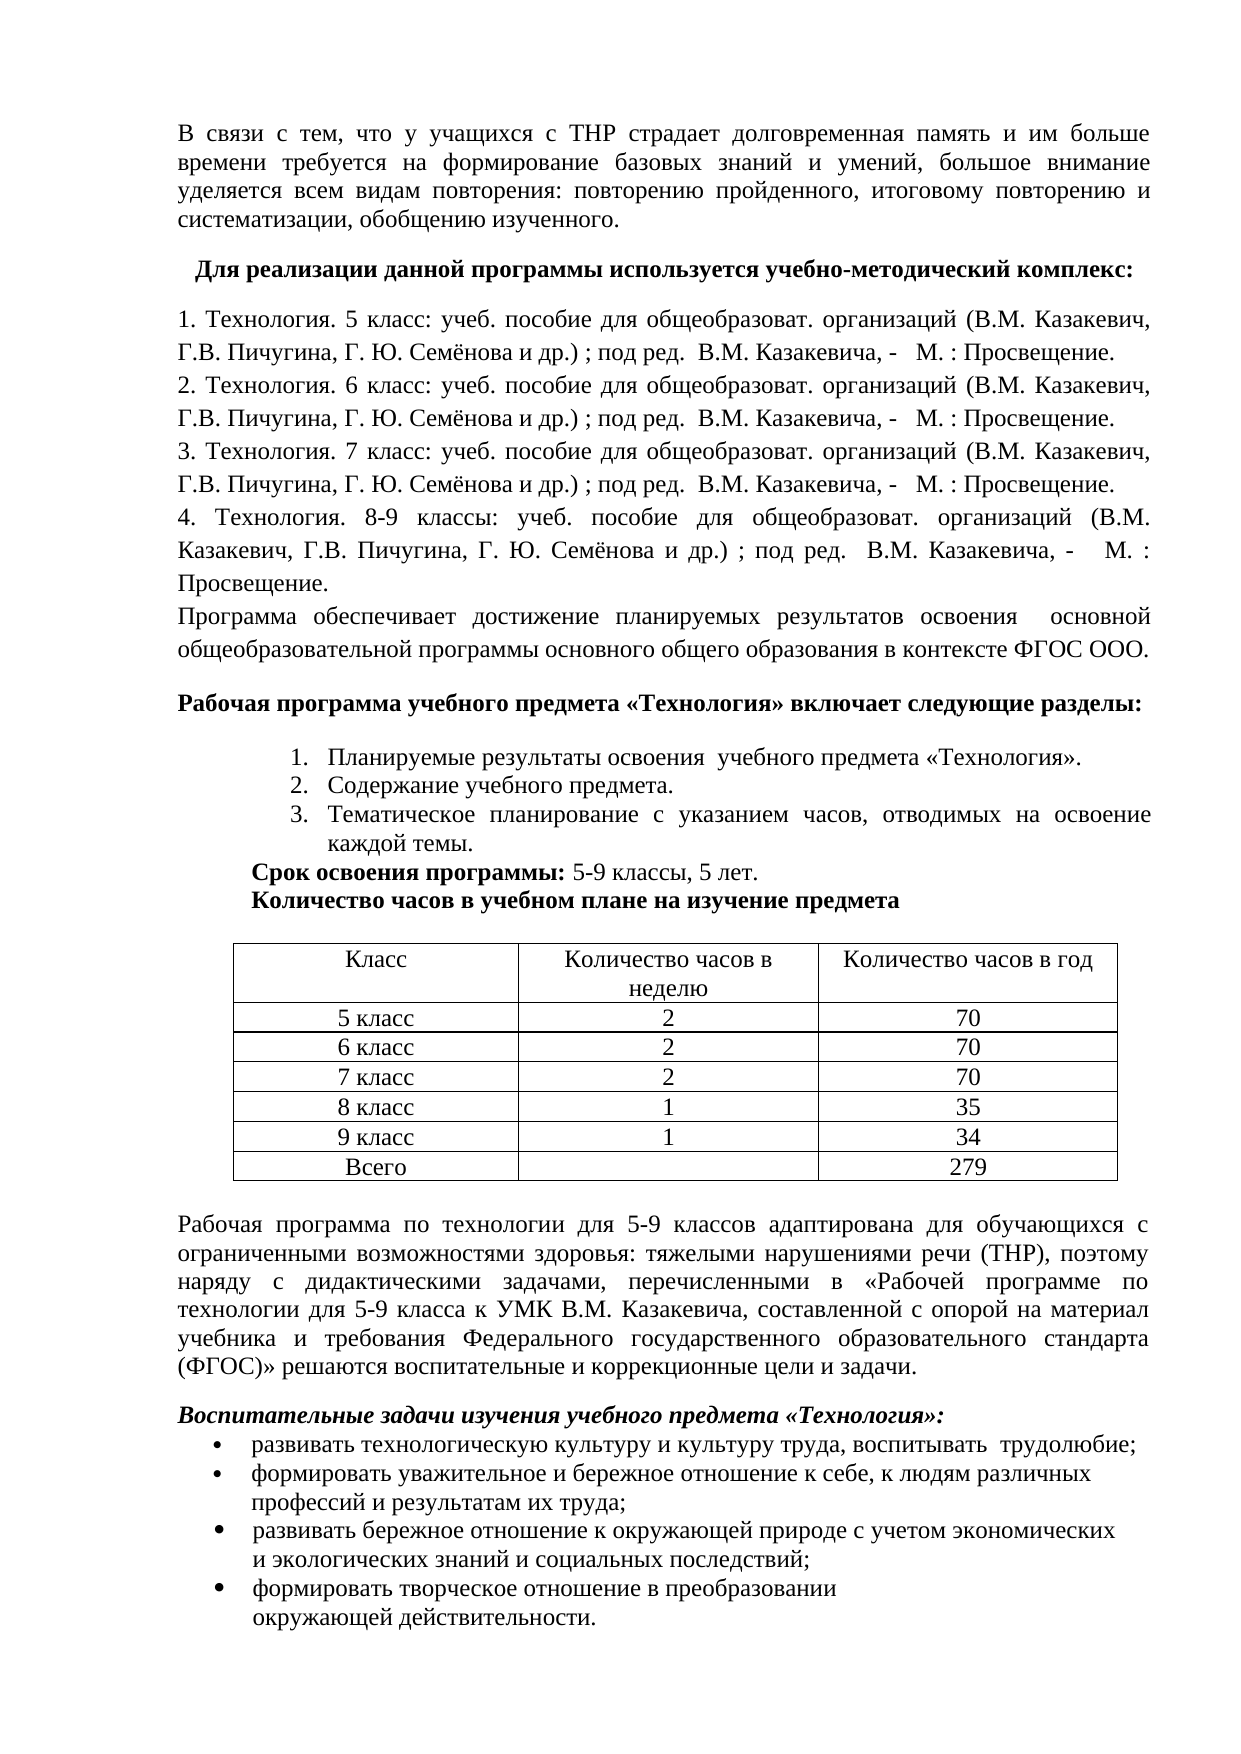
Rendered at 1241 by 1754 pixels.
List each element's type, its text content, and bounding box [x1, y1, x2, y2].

table_cell 34 [819, 1122, 1117, 1151]
text Программа обеспечивает достижение планируемых результатов освоения основной общеобразовательной программы основного общего образования в контексте ФГОС ООО. [177, 601, 1152, 663]
text 1. Технология. 5 класс: учеб. пособие для общеобразоват. организаций (В.М. Казакевич, Г.В. Пичугина, Г. Ю. Семёнова и др.) ; под ред. В.М. Казакевича, - М. : Просвещение. [177, 304, 1152, 366]
table_cell 6 класс [234, 1033, 518, 1061]
text Воспитательные задачи изучения учебного предмета «Технология»: [177, 1401, 1152, 1429]
table_cell 8 класс [234, 1092, 518, 1121]
list Тематическое планирование с указанием часов, отводимых на освоение каждой темы. [290, 799, 1152, 857]
text Рабочая программа по технологии для 5-9 классов адаптирована для обучающихся с ограниченными возможностями здоровья: тяжелыми нарушениями речи (ТНР), поэтому наряду с дидактическими задачами, перечисленными в «Рабочей программе по технологии для 5-9 класса к УМК В.М. Казакевича, составленной с опорой на материал учебника и требования Федерального государственного образовательного стандарта (ФГОС)» решаются воспитательные и коррекционные цели и задачи. [177, 1210, 1149, 1380]
table_cell 70 [819, 1033, 1117, 1061]
list развивать технологическую культуру и культуру труда, воспитывать трудолюбие; [213, 1429, 1152, 1458]
text 4. Технология. 8-9 классы: учеб. пособие для общеобразоват. организаций (В.М. Казакевич, Г.В. Пичугина, Г. Ю. Семёнова и др.) ; под ред. В.М. Казакевича, - М. : Просвещение. [177, 502, 1152, 597]
table_header Количество часов в неделю [519, 944, 818, 1002]
table_cell 2 [519, 1003, 818, 1031]
table_cell 2 [519, 1062, 818, 1091]
text Рабочая программа учебного предмета «Технология» включает следующие разделы: [177, 688, 1152, 717]
table_header Класс [234, 944, 518, 1002]
list Количество часов в учебном плане на изучение предмета [251, 886, 1152, 914]
table_cell 9 класс [234, 1122, 518, 1151]
list Срок освоения программы: 5-9 классы, 5 лет. [251, 857, 1152, 886]
list формировать творческое отношение в преобразовании окружающей действительности. [215, 1573, 1152, 1631]
table_cell 5 класс [234, 1003, 518, 1031]
list Планируемые результаты освоения учебного предмета «Технология». [290, 742, 1152, 771]
table_cell 1 [519, 1122, 818, 1151]
table_cell 2 [519, 1033, 818, 1061]
table_cell 1 [519, 1092, 818, 1121]
list развивать бережное отношение к окружающей природе с учетом экономических и экологических знаний и социальных последствий; [215, 1516, 1152, 1573]
table_cell 35 [819, 1092, 1117, 1121]
list Содержание учебного предмета. [290, 771, 1152, 799]
table_cell [519, 1152, 818, 1180]
table_cell 70 [819, 1062, 1117, 1091]
table_cell 7 класс [234, 1062, 518, 1091]
text Для реализации данной программы используется учебно-методический комплекс: [177, 254, 1152, 283]
table_cell 279 [819, 1152, 1117, 1180]
table_header Количество часов в год [819, 944, 1117, 1002]
table_cell 70 [819, 1003, 1117, 1031]
list формировать уважительное и бережное отношение к себе, к людям различных профессий и результатам их труда; [213, 1458, 1152, 1516]
table_cell Всего [234, 1152, 518, 1180]
text 3. Технология. 7 класс: учеб. пособие для общеобразоват. организаций (В.М. Казакевич, Г.В. Пичугина, Г. Ю. Семёнова и др.) ; под ред. В.М. Казакевича, - М. : Просвещение. [177, 436, 1152, 498]
text В связи с тем, что у учащихся с ТНР страдает долговременная память и им больше времени требуется на формирование базовых знаний и умений, большое внимание уделяется всем видам повторения: повторению пройденного, итоговому повторению и систематизации, обобщению изученного. [177, 118, 1152, 233]
text 2. Технология. 6 класс: учеб. пособие для общеобразоват. организаций (В.М. Казакевич, Г.В. Пичугина, Г. Ю. Семёнова и др.) ; под ред. В.М. Казакевича, - М. : Просвещение. [177, 370, 1152, 432]
